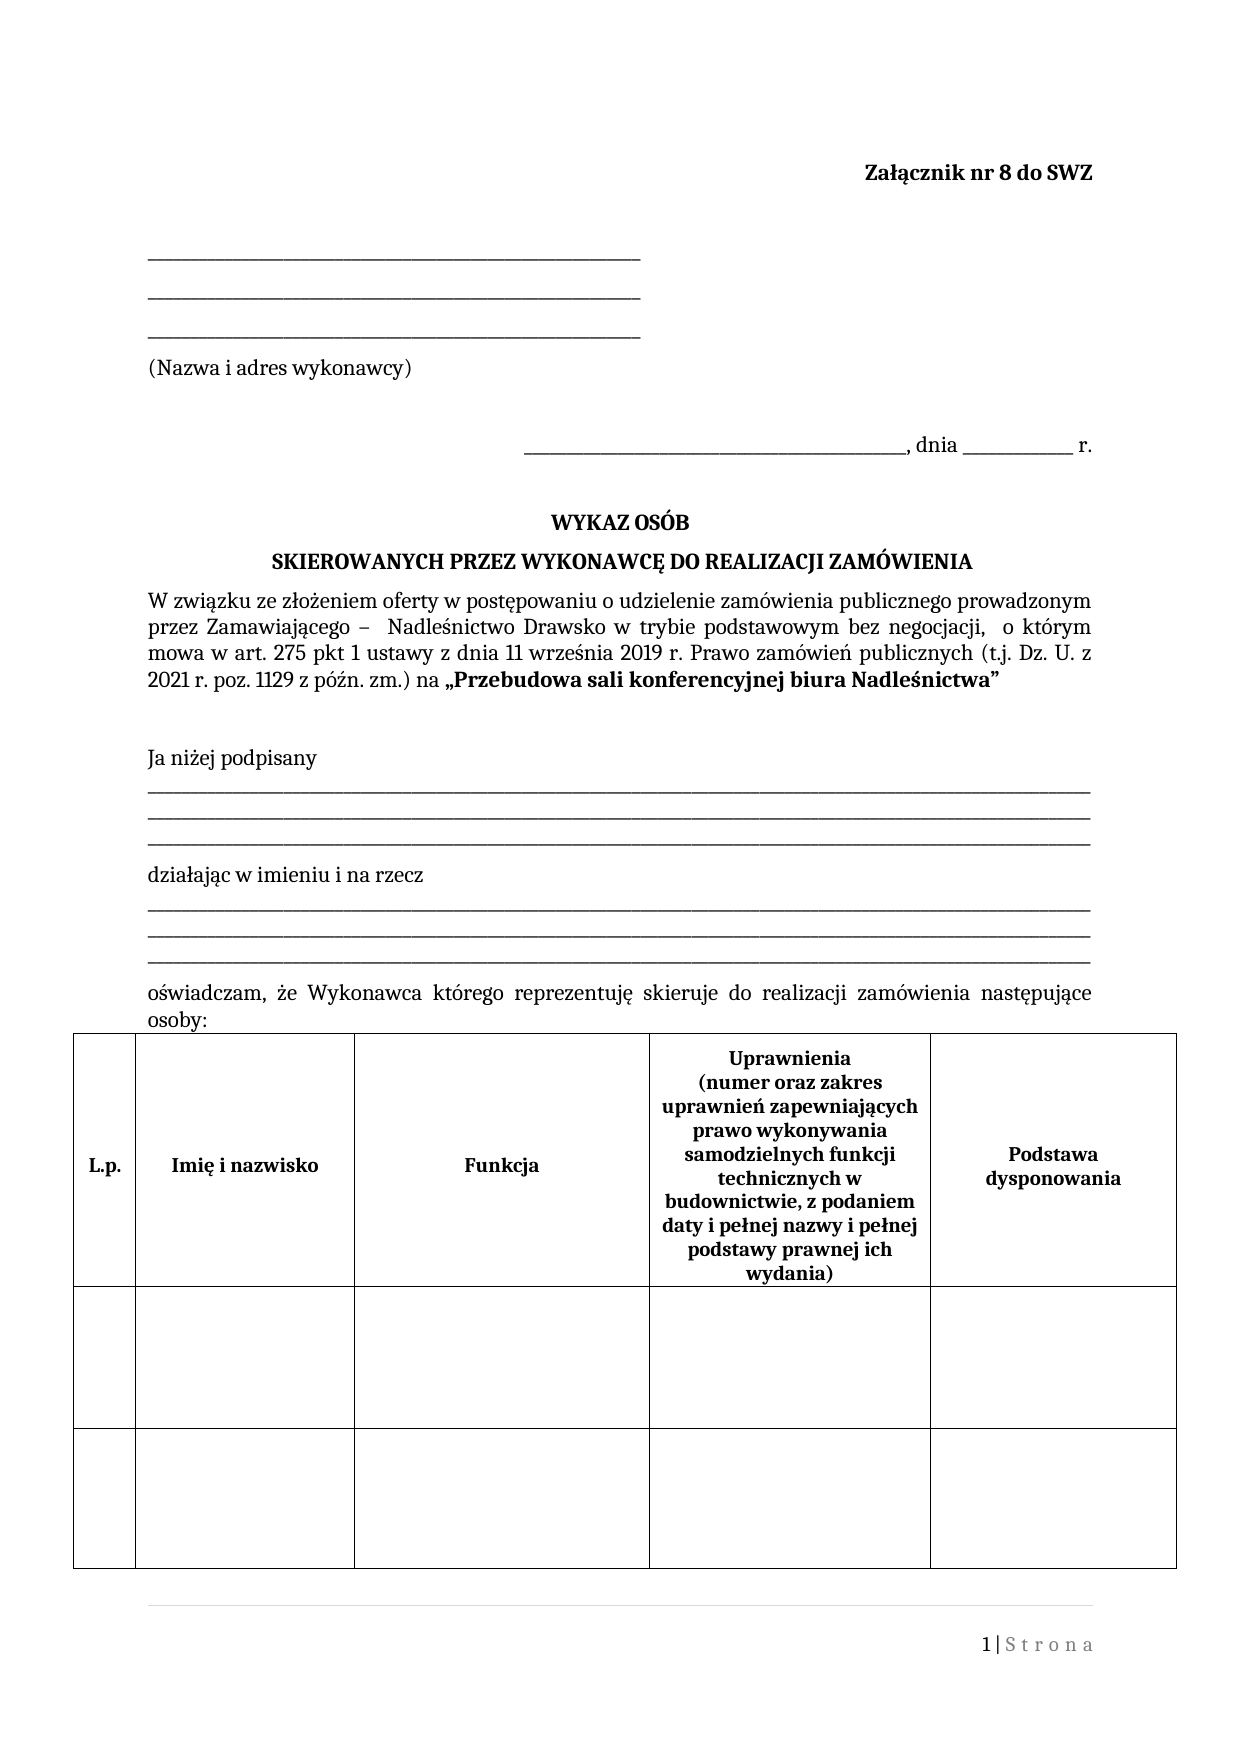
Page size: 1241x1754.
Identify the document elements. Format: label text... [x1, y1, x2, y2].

text działając w imieniu i na rzecz ______________________________________________________________________________________________________________________________________________________________________________________________________________________________ _______________________________________________________________________________________________________________ [148, 862, 1093, 968]
table_cell [650, 1287, 930, 1428]
table_header Imię i nazwisko [136, 1034, 354, 1286]
text Załącznik nr 8 do SWZ [148, 160, 1093, 186]
table_cell [650, 1429, 930, 1567]
text WYKAZ OSÓB [148, 510, 1093, 536]
text oświadczam, że Wykonawca którego reprezentuję skieruje do realizacji zamówienia następujące osoby: [148, 980, 1093, 1033]
text (Nazwa i adres wykonawcy) [148, 354, 1093, 381]
table_cell [74, 1429, 135, 1567]
table_header Funkcja [355, 1034, 649, 1286]
text Ja niżej podpisany ______________________________________________________________________________________________________________________________________________________________________________________________________________________________ _______________________________________________________________________________________________________________ [148, 744, 1093, 850]
table_cell [355, 1287, 649, 1428]
table_cell [136, 1287, 354, 1428]
text __________________________________________________________ [148, 238, 1093, 264]
text W związku ze złożeniem oferty w postępowaniu o udzielenie zamówienia publicznego prowadzonym przez Zamawiającego – Nadleśnictwo Drawsko w trybie podstawowym bez negocjacji, o którym mowa w art. 275 pkt 1 ustawy z dnia 11 września 2019 r. Prawo zamówień publicznych (t.j. Dz. U. z 2021 r. poz. 1129 z późn. zm.) na „Przebudowa sali konferencyjnej biura Nadleśnictwa” [148, 587, 1093, 693]
table_header L.p. [74, 1034, 135, 1286]
table_cell [931, 1287, 1176, 1428]
table_cell [931, 1429, 1176, 1567]
table_header Uprawnienia (numer oraz zakres uprawnień zapewniających prawo wykonywania samodzielnych funkcji technicznych w budownictwie, z podaniem daty i pełnej nazwy i pełnej podstawy prawnej ich wydania) [650, 1034, 930, 1286]
table_header Podstawa dysponowania [931, 1034, 1176, 1286]
text __________________________________________________________ [148, 277, 1093, 303]
table_cell [74, 1287, 135, 1428]
table_cell [136, 1429, 354, 1567]
text __________________________________________________________ [148, 316, 1093, 342]
text SKIEROWANYCH PRZEZ WYKONAWCĘ DO REALIZACJI ZAMÓWIENIA [148, 549, 1093, 575]
table_cell [355, 1429, 649, 1567]
text _____________________________________________, dnia _____________ r. [148, 432, 1093, 458]
